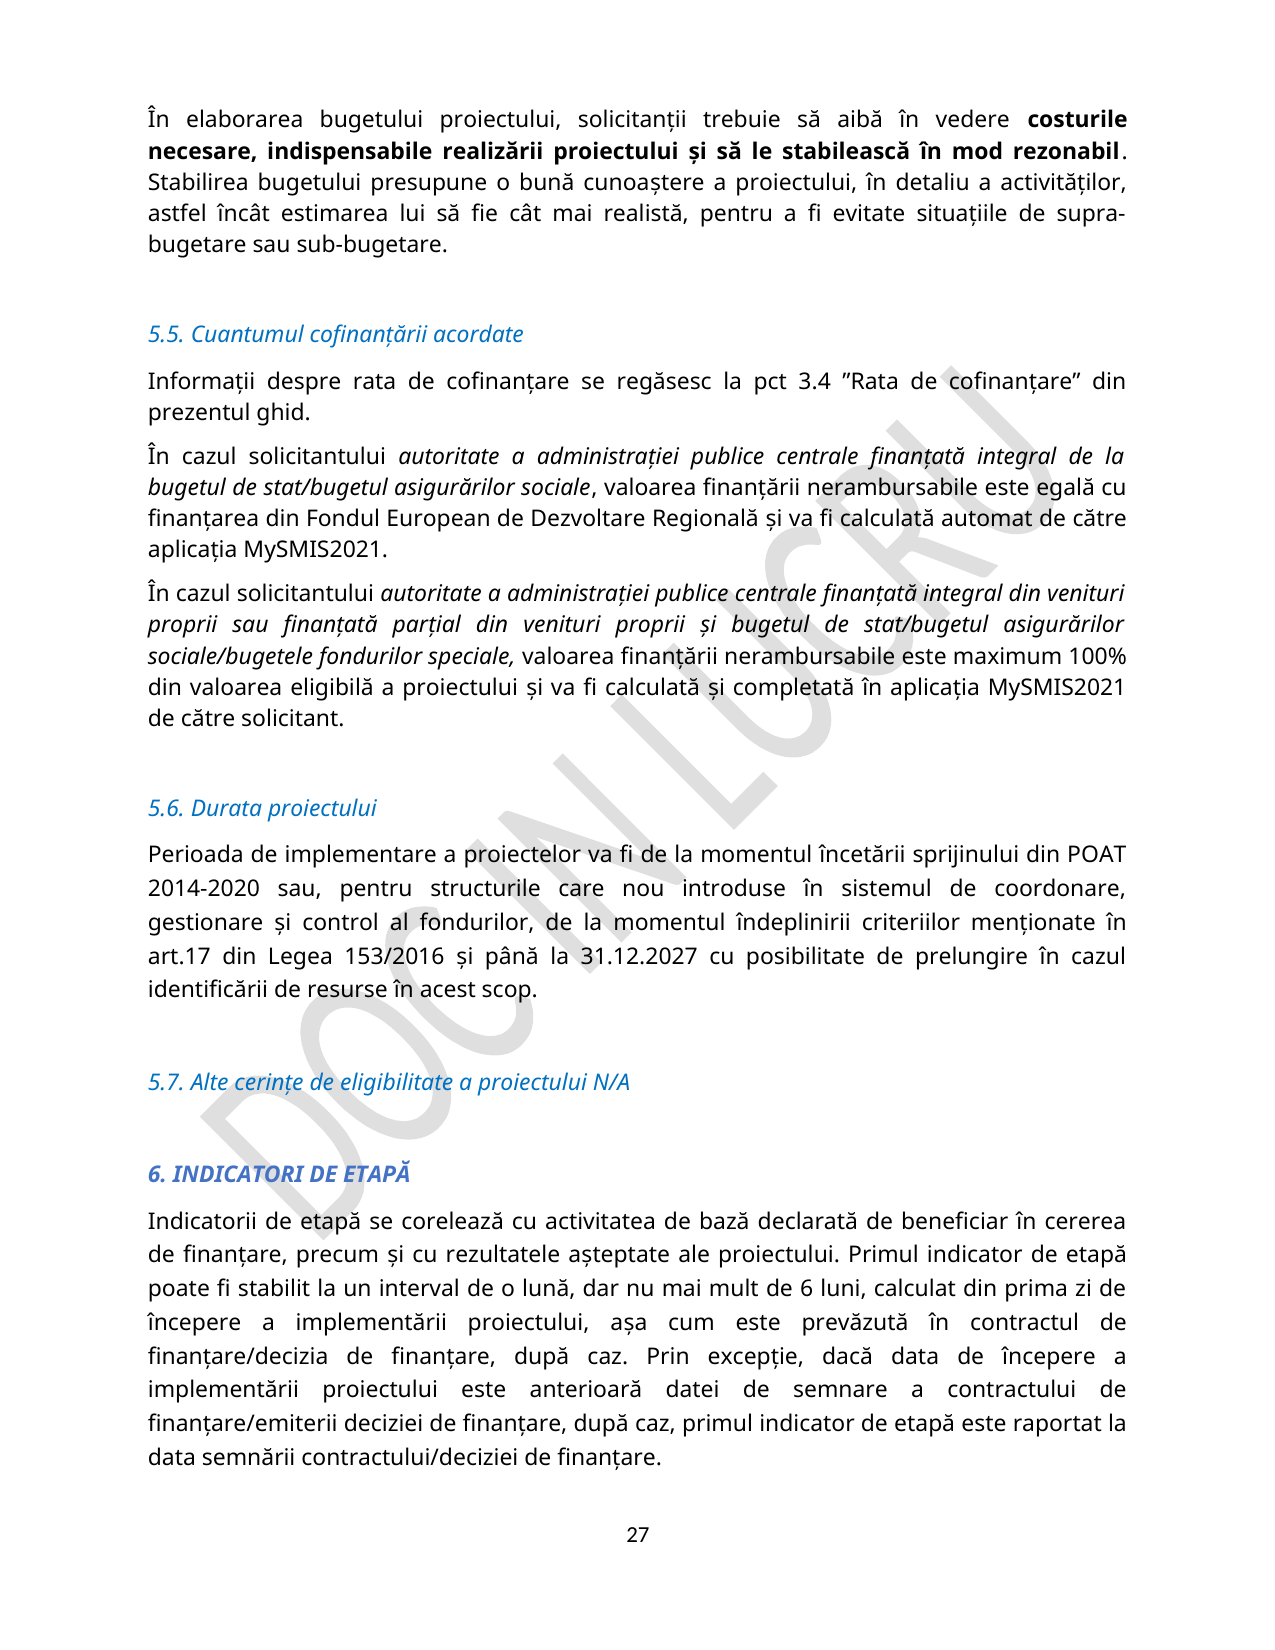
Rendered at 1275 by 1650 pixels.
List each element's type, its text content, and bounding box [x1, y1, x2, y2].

text 6. INDICATORI DE ETAPĂ [148, 1158, 1127, 1190]
text Perioada de implementare a proiectelor va fi de la momentul încetării sprijinului din POAT 2014-2020 sau, pentru structurile care nou introduse în sistemul de coordonare, gestionare și control al fondurilor, de la momentul îndeplinirii criteriilor menționate în art.17 din Legea 153/2016 și până la 31.12.2027 cu posibilitate de prelungire în cazul identificării de resurse în acest scop. [148, 838, 1127, 1005]
text Informații despre rata de cofinanțare se regăsesc la pct 3.4 ”Rata de cofinanțare” din prezentul ghid. [148, 365, 1127, 427]
text În cazul solicitantului autoritate a administraţiei publice centrale finanţată integral de la bugetul de stat/bugetul asigurărilor sociale, valoarea finanțării nerambursabile este egală cu finanțarea din Fondul European de Dezvoltare Regională și va fi calculată automat de către aplicația MySMIS2021. [148, 440, 1127, 565]
text Indicatorii de etapă se corelează cu activitatea de bază declarată de beneficiar în cererea de finanțare, precum și cu rezultatele așteptate ale proiectului. Primul indicator de etapă poate fi stabilit la un interval de o lună, dar nu mai mult de 6 luni, calculat din prima zi de începere a implementării proiectului, așa cum este prevăzută în contractul de finanțare/decizia de finanțare, după caz. Prin excepție, dacă data de începere a implementării proiectului este anterioară datei de semnare a contractului de finanțare/emiterii deciziei de finanțare, după caz, primul indicator de etapă este raportat la data semnării contractului/deciziei de finanțare. [148, 1205, 1127, 1472]
text În cazul solicitantului autoritate a administraţiei publice centrale finanțată integral din venituri proprii sau finanțată parţial din venituri proprii şi bugetul de stat/bugetul asigurărilor sociale/bugetele fondurilor speciale, valoarea finanțării nerambursabile este maximum 100% din valoarea eligibilă a proiectului și va fi calculată și completată în aplicația MySMIS2021 de către solicitant. [148, 577, 1127, 733]
text În elaborarea bugetului proiectului, solicitanții trebuie să aibă în vedere costurile necesare, indispensabile realizării proiectului și să le stabilească în mod rezonabil. Stabilirea bugetului presupune o bună cunoaștere a proiectului, în detaliu a activităților, astfel încât estimarea lui să fie cât mai realistă, pentru a fi evitate situațiile de supra-bugetare sau sub-bugetare. [148, 103, 1127, 260]
text 5.5. Cuantumul cofinanțării acordate [148, 318, 1127, 350]
text 5.7. Alte cerințe de eligibilitate a proiectului N/A [148, 1066, 1127, 1097]
text 5.6. Durata proiectului [148, 792, 1127, 823]
